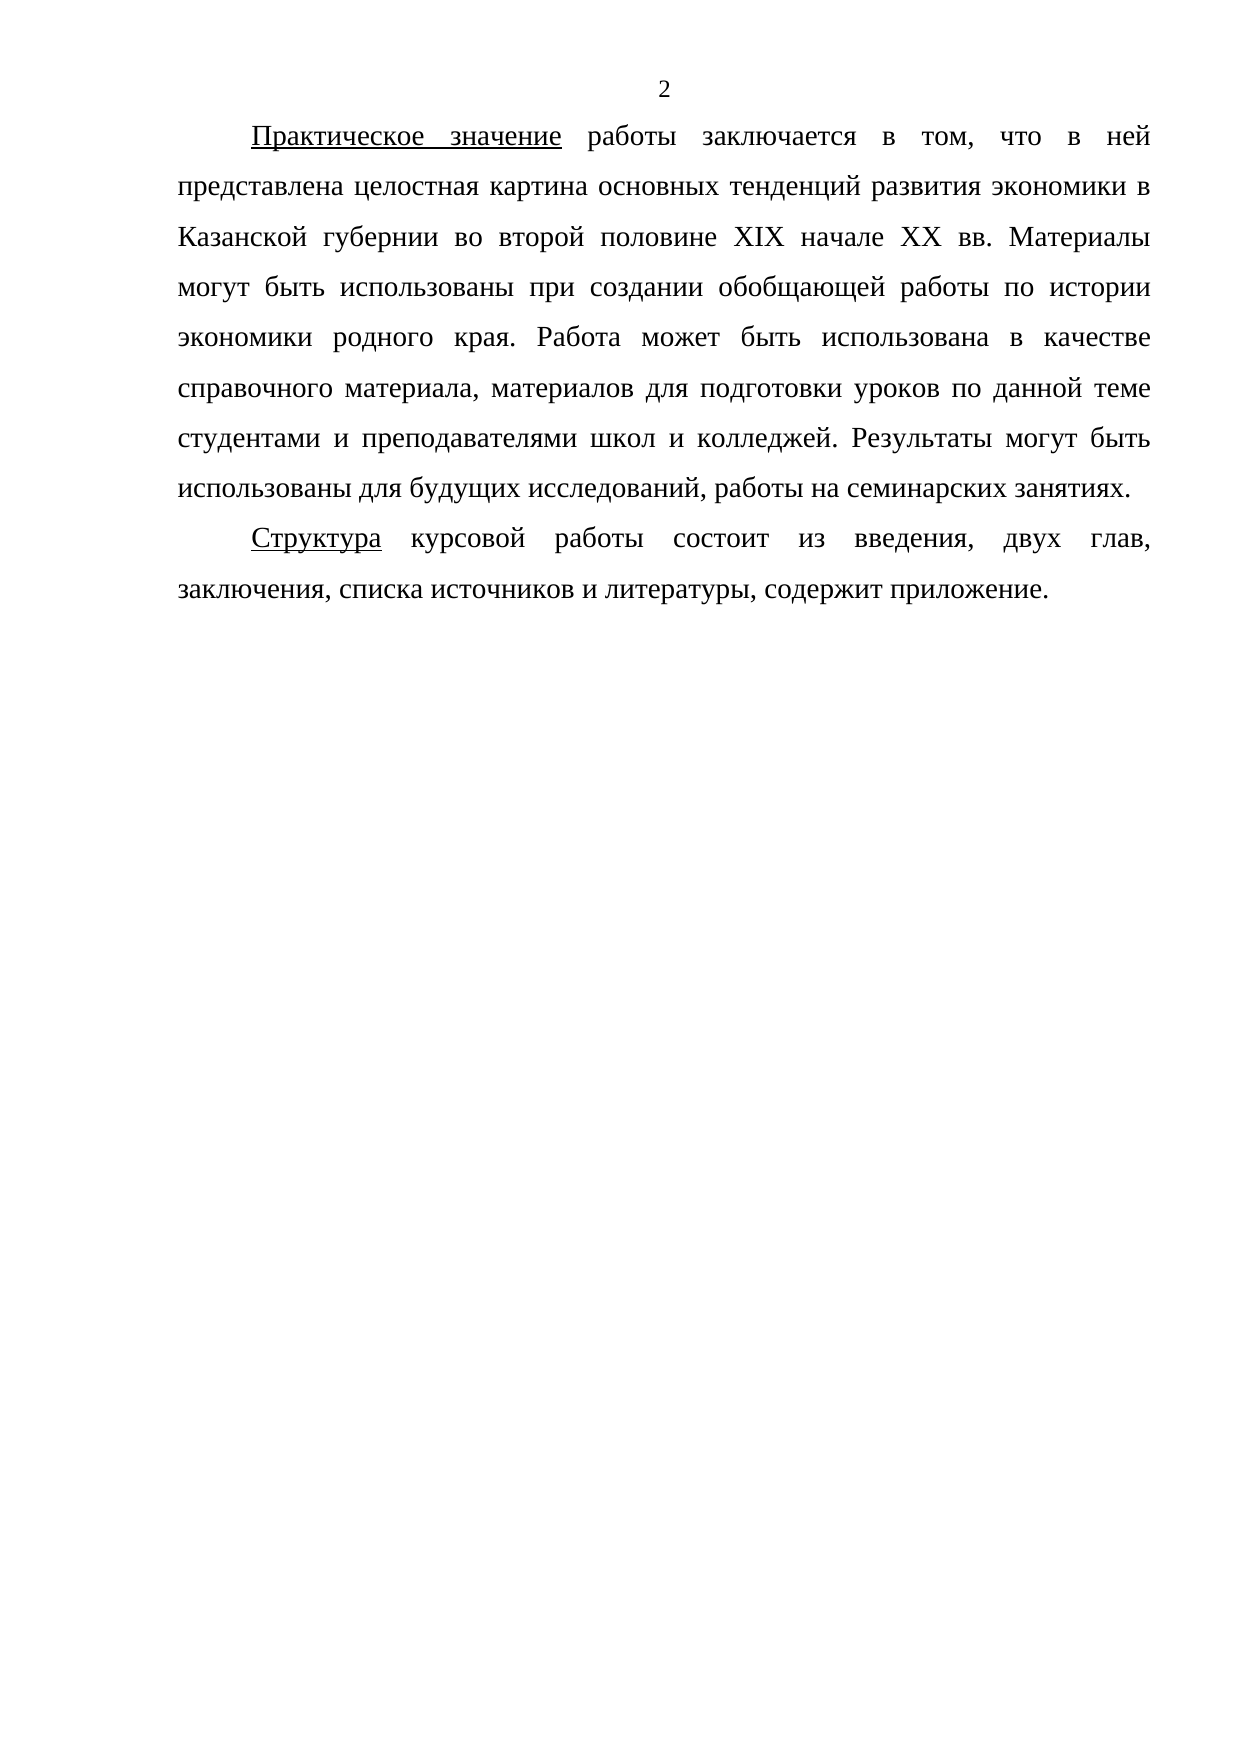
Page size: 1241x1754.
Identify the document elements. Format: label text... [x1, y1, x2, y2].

text Практическое значение работы заключается в том, что в ней представлена целостная картина основных тенденций развития экономики в Казанской губернии во второй половине XIX начале ХХ вв. Материалы могут быть использованы при создании обобщающей работы по истории экономики родного края. Работа может быть использована в качестве справочного материала, материалов для подготовки уроков по данной теме студентами и преподавателями школ и колледжей. Результаты могут быть использованы для будущих исследований, работы на семинарских занятиях. [177, 118, 1152, 504]
text Структура курсовой работы состоит из введения, двух глав, заключения, списка источников и литературы, содержит приложение. [177, 521, 1152, 604]
